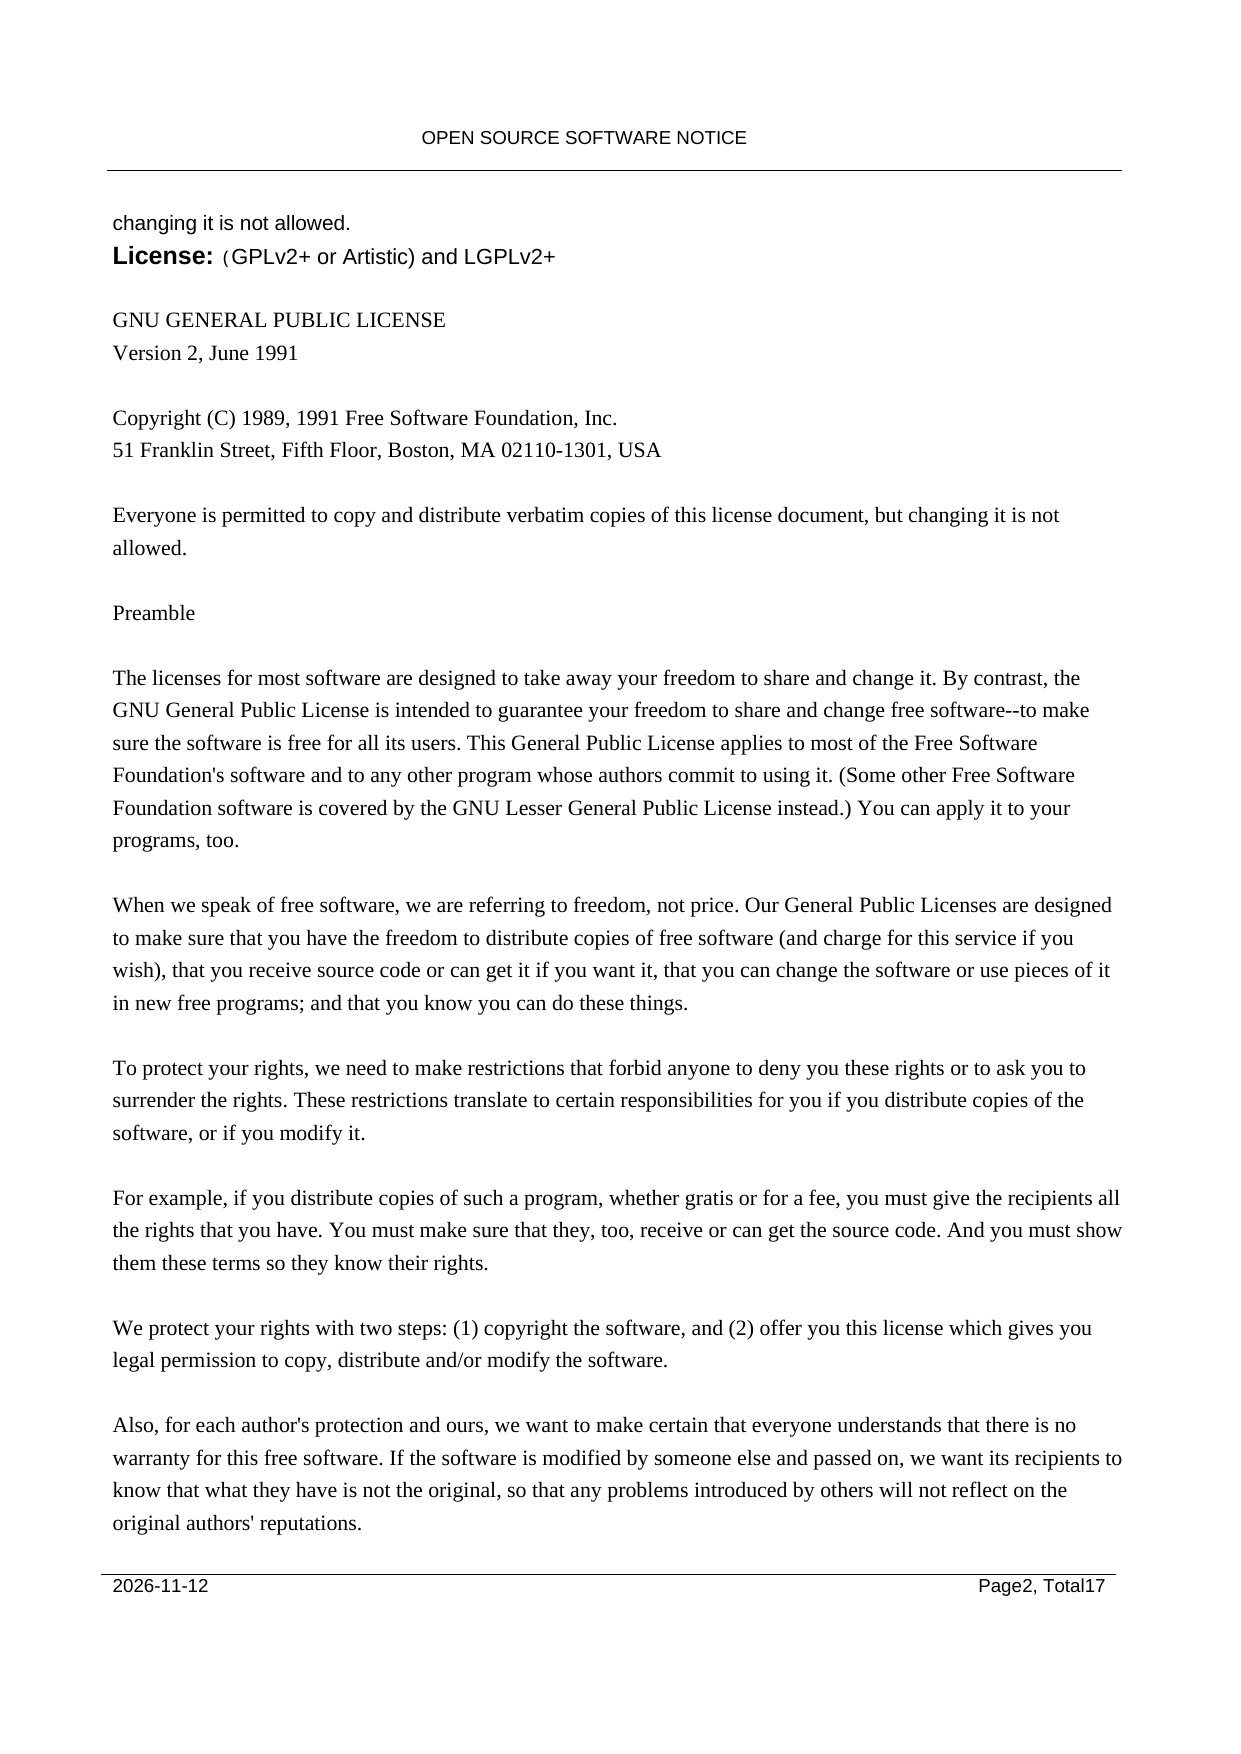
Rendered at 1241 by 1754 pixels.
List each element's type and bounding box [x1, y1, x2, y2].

text [112, 206, 1128, 239]
text [112, 239, 1128, 1539]
